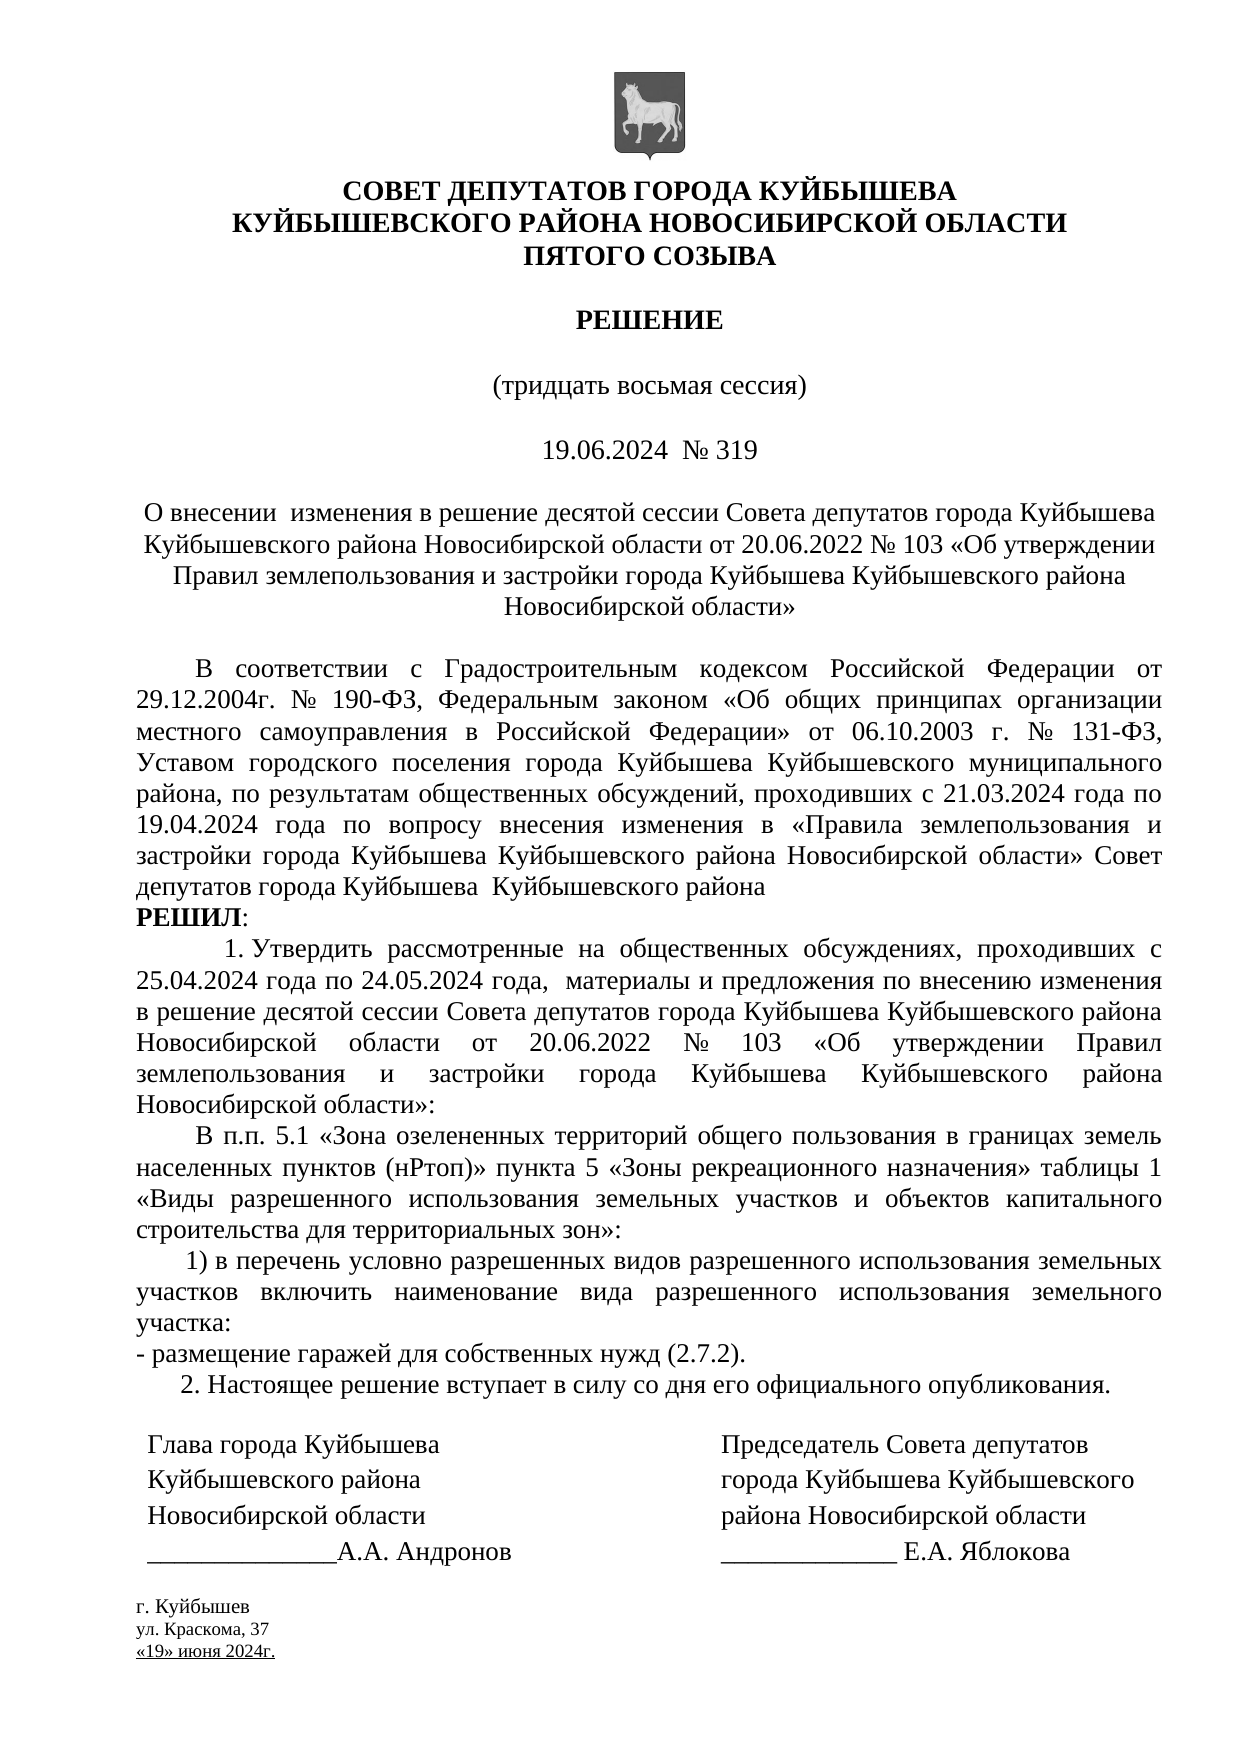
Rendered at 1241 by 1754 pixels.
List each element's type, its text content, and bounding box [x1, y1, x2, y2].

text ул. Краскома, 37 [136, 1618, 1163, 1640]
text 2. Настоящее решение вступает в силу со дня его официального опубликования. [136, 1369, 1163, 1400]
text 1. Утвердить рассмотренные на общественных обсуждениях, проходивших с 25.04.2024 года по 24.05.2024 года, материалы и предложения по внесению изменения в решение десятой сессии Совета депутатов города Куйбышева Куйбышевского района Новосибирской области от 20.06.2022 № 103 «Об утверждении Правил землепользования и застройки города Куйбышева Куйбышевского района Новосибирской области»: [136, 933, 1163, 1119]
text «19» июня 2024г. [136, 1640, 1163, 1661]
text В п.п. 5.1 «Зона озелененных территорий общего пользования в границах земель населенных пунктов (нРтоп)» пункта 5 «Зоны рекреационного назначения» таблицы 1 «Виды разрешенного использования земельных участков и объектов капитального строительства для территориальных зон»: [136, 1119, 1163, 1244]
text (тридцать восьмая сессия) [136, 368, 1163, 401]
text СОВЕТ ДЕПУТАТОВ ГОРОДА КУЙБЫШЕВА [136, 174, 1163, 206]
text В соответствии с Градостроительным кодексом Российской Федерации от 29.12.2004г. № 190-ФЗ, Федеральным законом «Об общих принципах организации местного самоуправления в Российской Федерации» от 06.10.2003 г. № 131-ФЗ, Уставом городского поселения города Куйбышева Куйбышевского муниципального района, по результатам общественных обсуждений, проходивших с 21.03.2024 года по 19.04.2024 года по вопросу внесения изменения в «Правила землепользования и застройки города Куйбышева Куйбышевского района Новосибирской области» Совет депутатов города Куйбышева Куйбышевского района [136, 652, 1163, 901]
text РЕШИЛ: [136, 901, 1163, 933]
text 1) в перечень условно разрешенных видов разрешенного использования земельных участков включить наименование вида разрешенного использования земельного участка: [136, 1244, 1163, 1337]
text КУЙБЫШЕВСКОГО РАЙОНА НОВОСИБИРСКОЙ ОБЛАСТИ [136, 206, 1163, 239]
text ПЯТОГО СОЗЫВА [136, 239, 1163, 271]
text 19.06.2024 № 319 [136, 433, 1163, 465]
text О внесении изменения в решение десятой сессии Совета депутатов города Куйбышева Куйбышевского района Новосибирской области от 20.06.2022 № 103 «Об утверждении Правил землепользования и застройки города Куйбышева Куйбышевского района Новосибирской области» [136, 497, 1163, 621]
table_header Глава города Куйбышева Куйбышевского района Новосибирской области ______________А.А. Андронов [136, 1428, 709, 1570]
text - размещение гаражей для собственных нужд (2.7.2). [136, 1337, 1163, 1369]
text РЕШЕНИЕ [136, 303, 1163, 336]
text г. Куйбышев [136, 1594, 1163, 1618]
table_header Председатель Совета депутатов города Куйбышева Куйбышевского района Новосибирской области _____________ Е.А. Яблокова [710, 1428, 1209, 1570]
